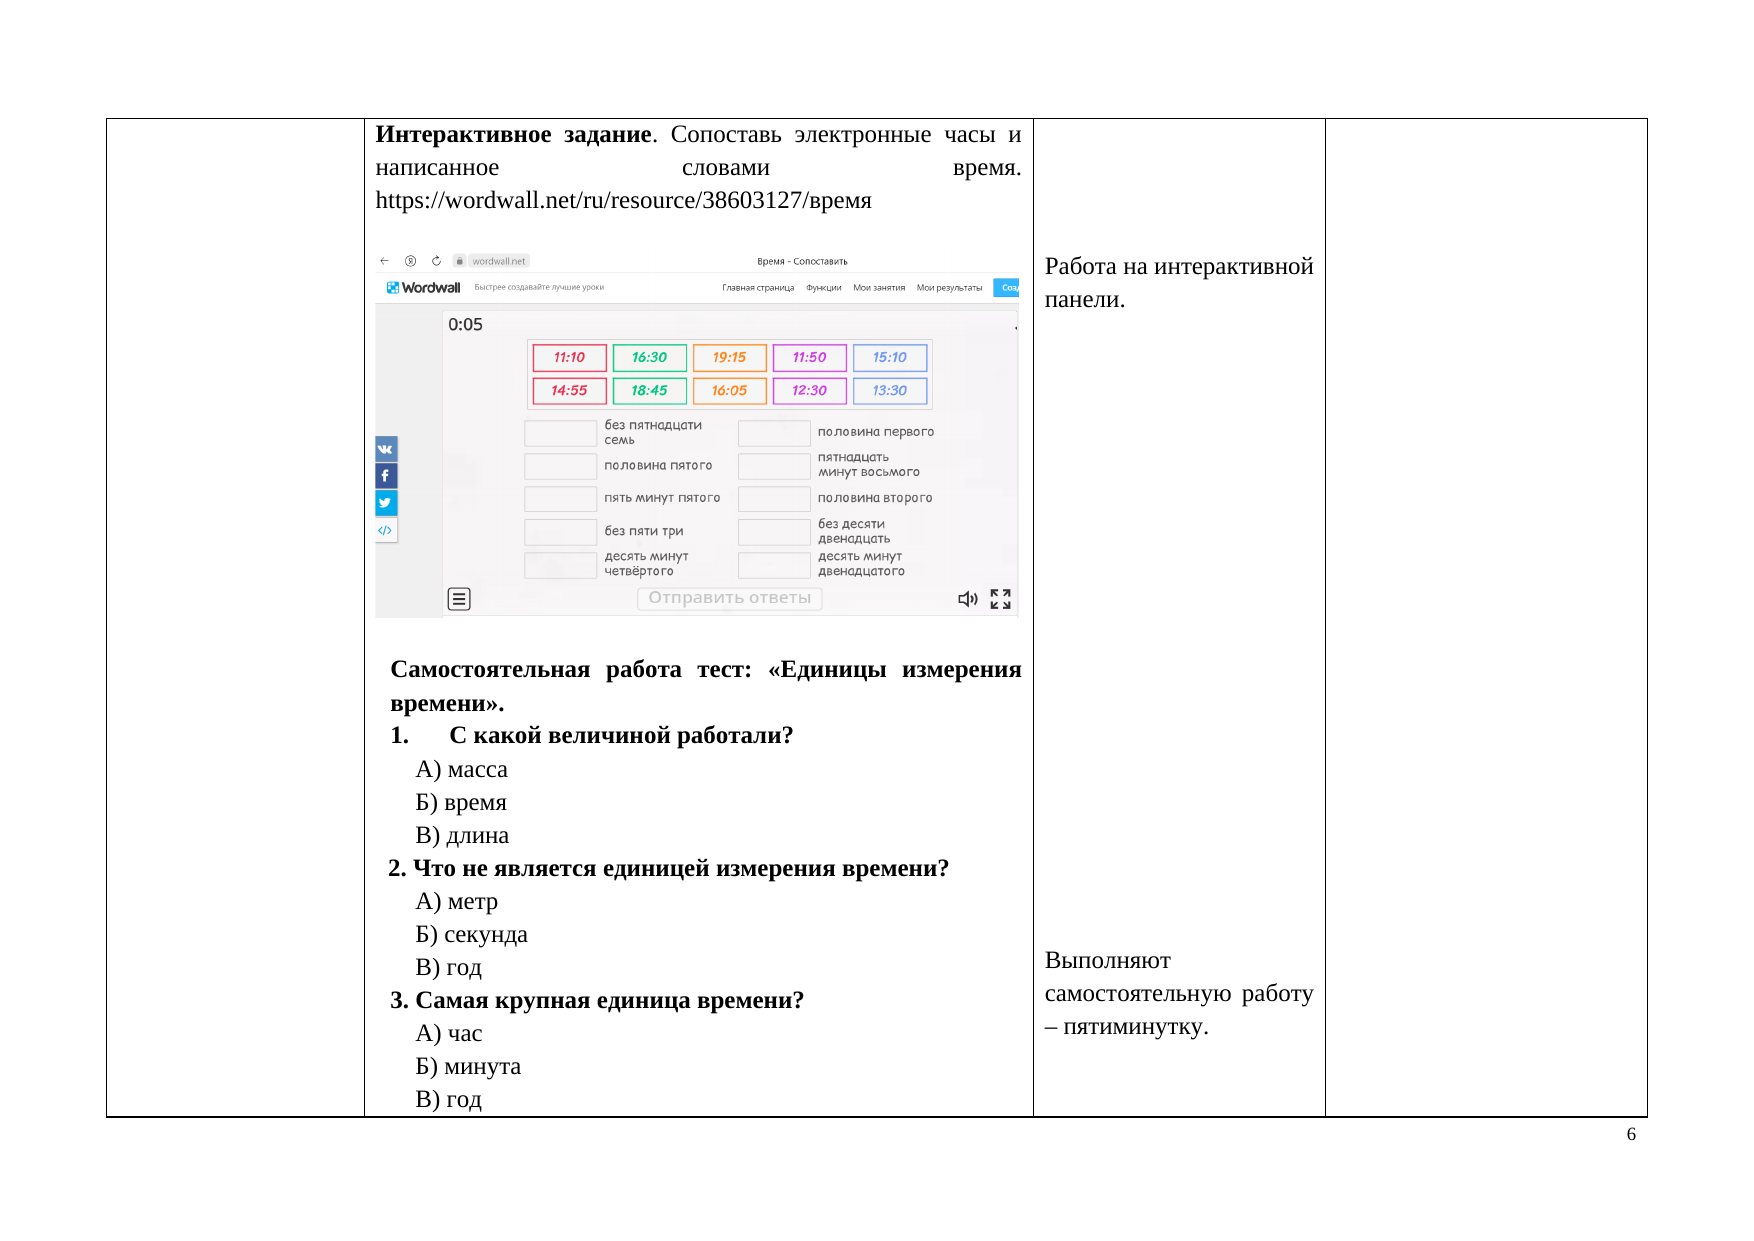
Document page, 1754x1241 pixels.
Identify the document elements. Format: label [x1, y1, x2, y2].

table_cell [1326, 119, 1647, 1116]
table_cell [107, 119, 364, 1116]
table_cell [1034, 119, 1325, 1116]
picture [375, 251, 1019, 618]
picture [380, 499, 389, 507]
table_cell [365, 119, 1033, 1116]
